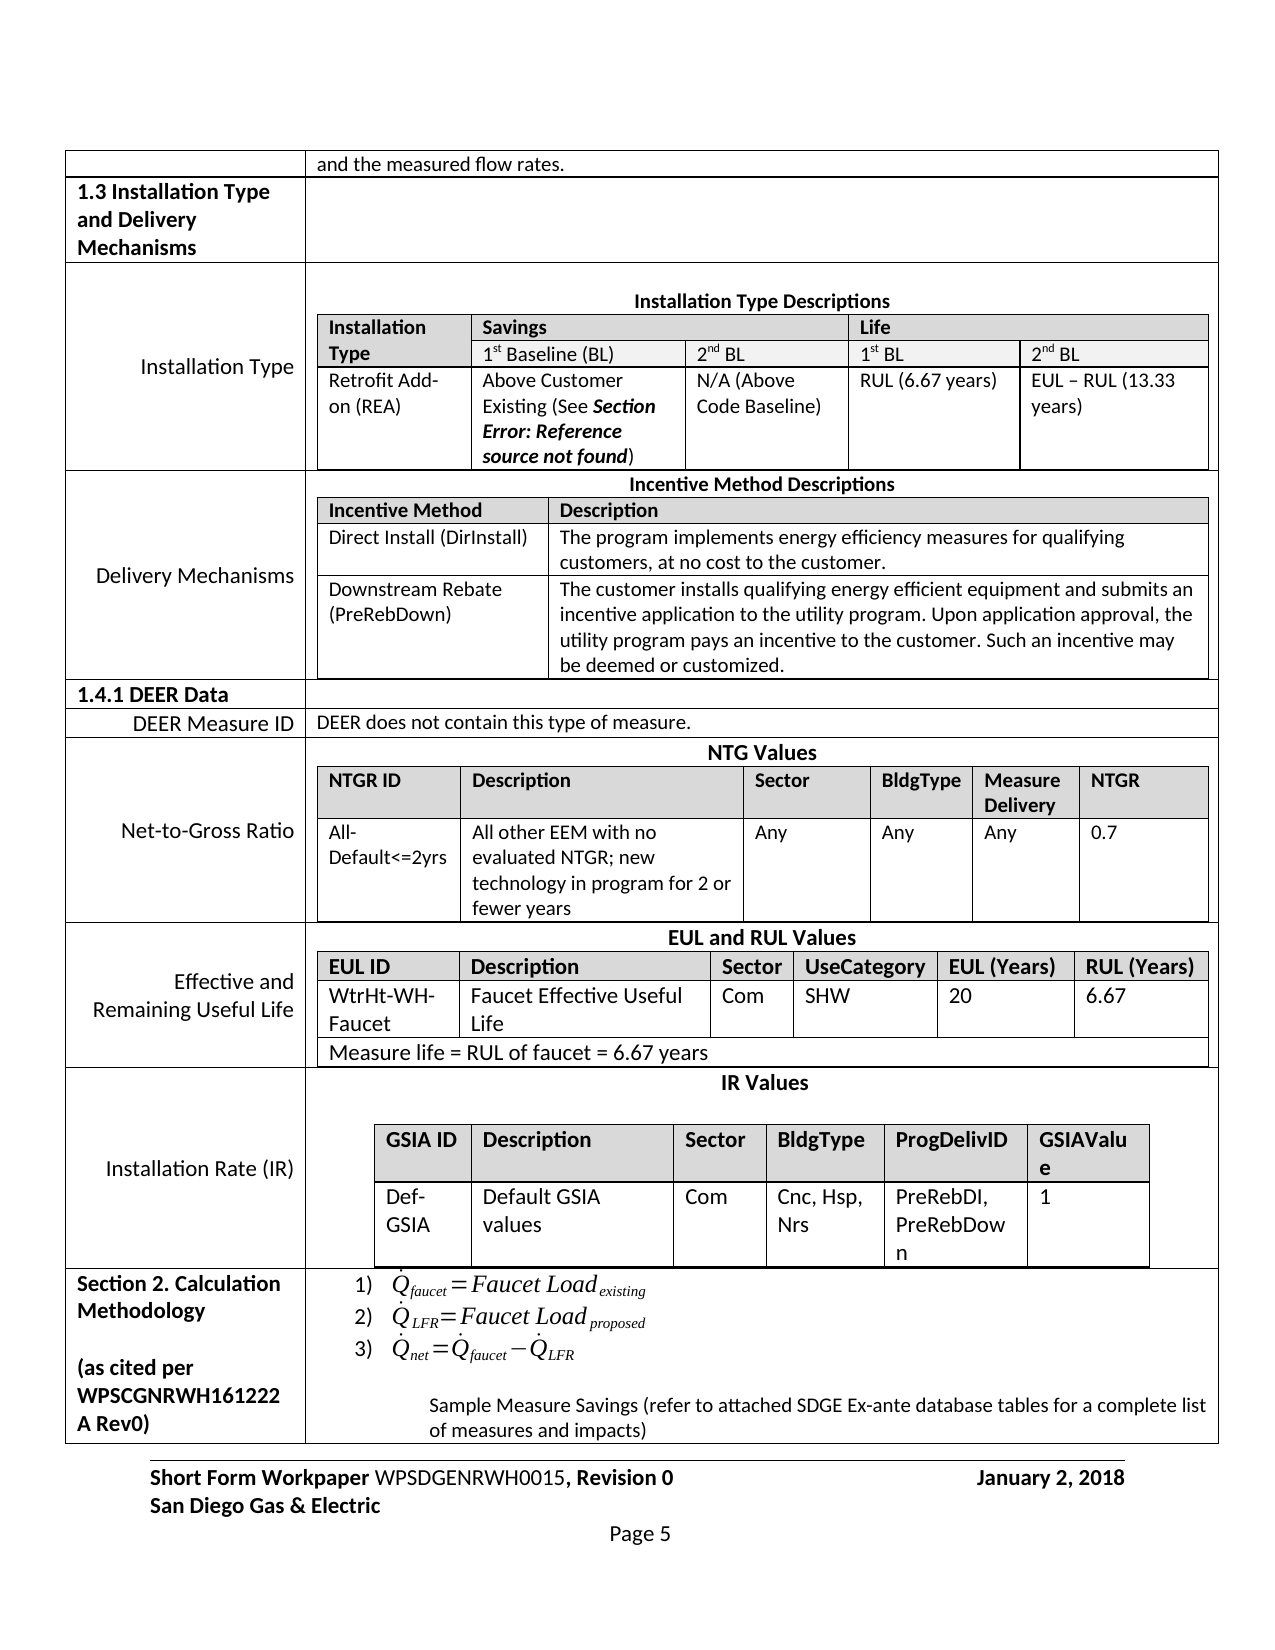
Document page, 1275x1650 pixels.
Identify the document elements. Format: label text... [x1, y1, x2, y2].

table_cell 1.4.1 DEER Data [66, 680, 305, 708]
table_cell Delivery Mechanisms [66, 471, 305, 679]
table_cell [306, 178, 1218, 262]
table_cell Incentive Method Descriptions [306, 471, 1218, 679]
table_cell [306, 151, 1218, 176]
table_cell DEER does not contain this type of measure. [306, 709, 1218, 737]
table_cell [66, 1269, 305, 1443]
table_cell NTG Values [306, 738, 1218, 922]
table_cell Installation Rate (IR) [66, 1068, 305, 1268]
table_cell 1.3 Installation Type and Delivery Mechanisms [66, 178, 305, 262]
table_cell Sample Measure Savings (refer to attached SDGE Ex-ante database tables for a complete list of measures and impacts) [306, 1269, 1218, 1443]
table_cell Effective and Remaining Useful Life [66, 923, 305, 1067]
table_cell Installation Type Descriptions [306, 263, 1218, 470]
table_cell Installation Type [66, 263, 305, 470]
table_cell Net-to-Gross Ratio [66, 738, 305, 922]
table_cell [306, 680, 1218, 708]
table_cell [66, 151, 305, 176]
table_cell EUL and RUL Values [306, 923, 1218, 1067]
table_cell IR Values [306, 1068, 1218, 1268]
table_cell DEER Measure ID [66, 709, 305, 737]
